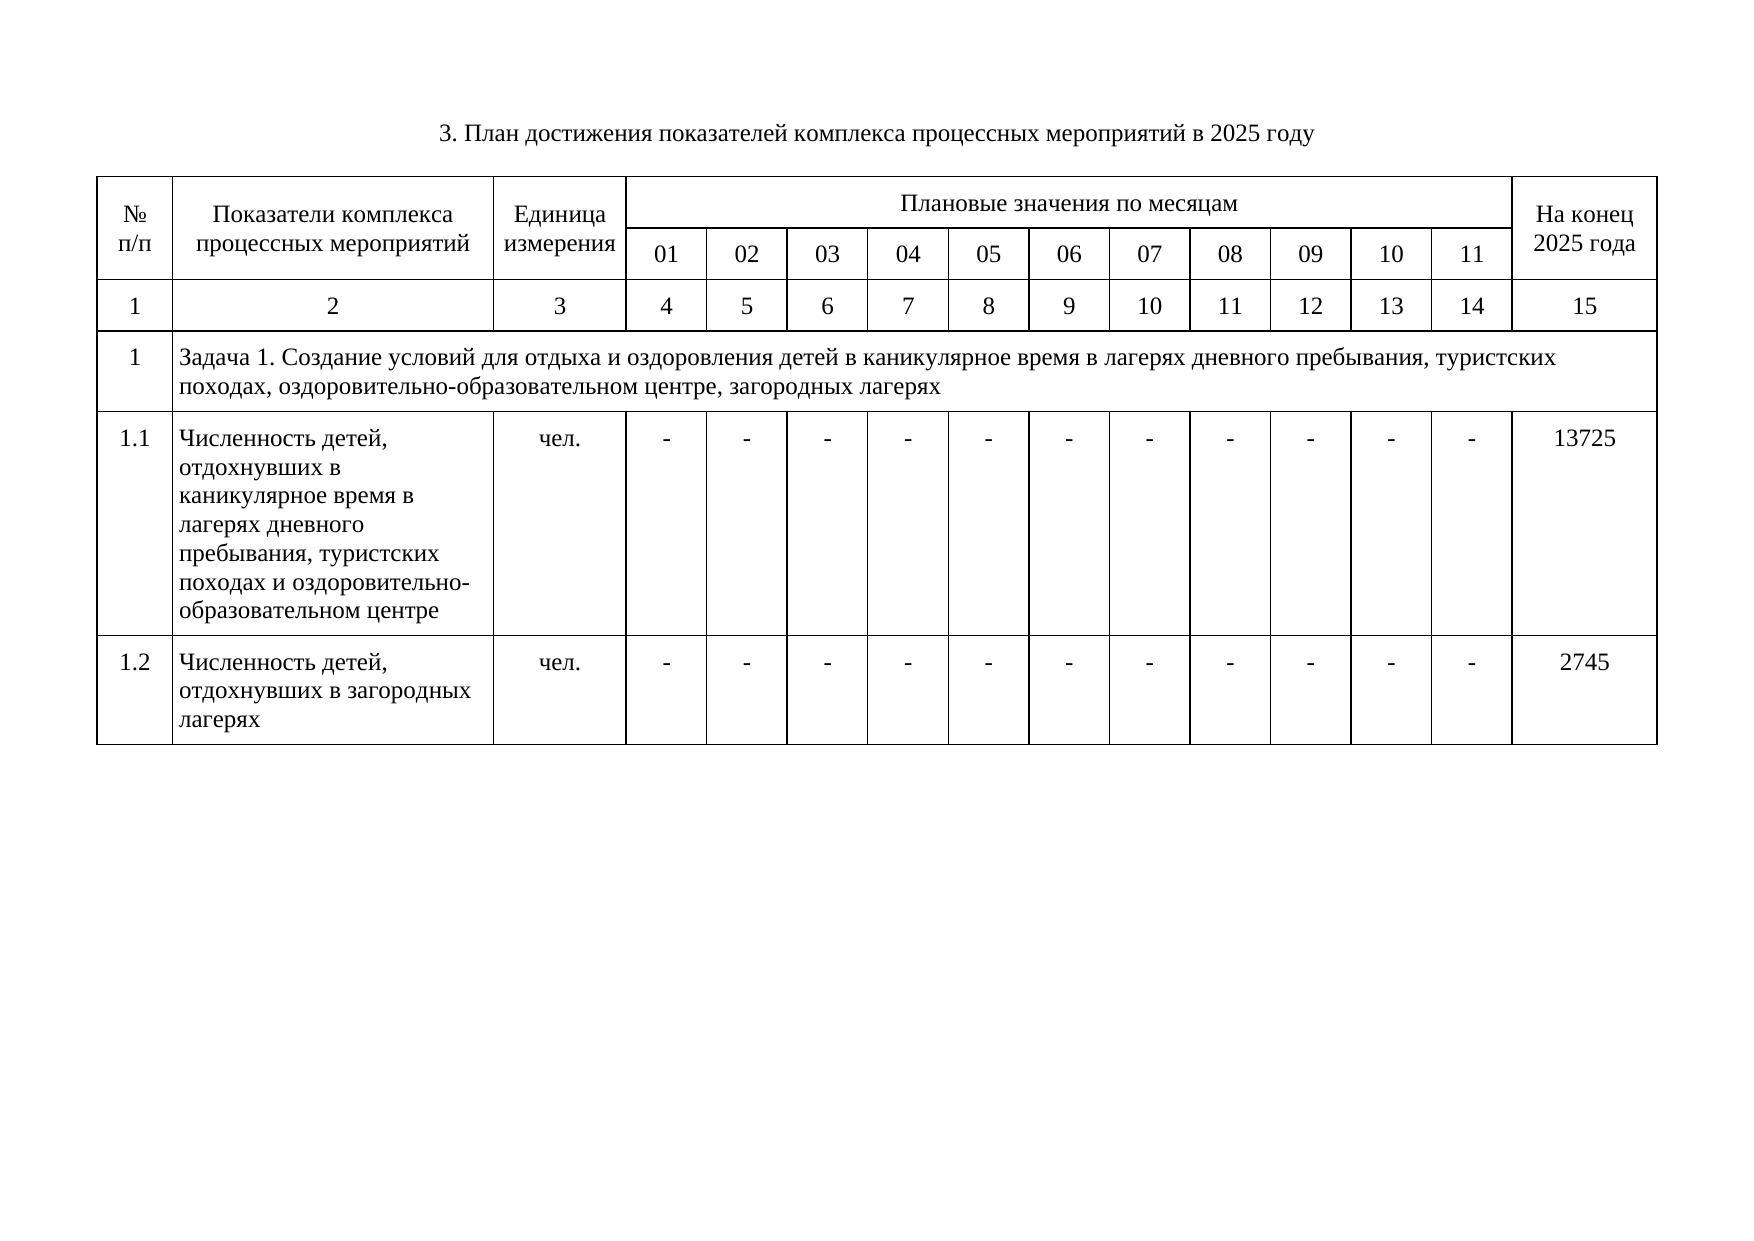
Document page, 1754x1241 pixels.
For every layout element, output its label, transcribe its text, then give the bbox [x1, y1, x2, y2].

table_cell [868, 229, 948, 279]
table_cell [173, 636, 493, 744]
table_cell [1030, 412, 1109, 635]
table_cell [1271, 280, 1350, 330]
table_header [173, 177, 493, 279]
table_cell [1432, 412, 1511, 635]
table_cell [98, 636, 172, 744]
text 3. План достижения показателей комплекса процессных мероприятий в 2025 году [118, 118, 1636, 147]
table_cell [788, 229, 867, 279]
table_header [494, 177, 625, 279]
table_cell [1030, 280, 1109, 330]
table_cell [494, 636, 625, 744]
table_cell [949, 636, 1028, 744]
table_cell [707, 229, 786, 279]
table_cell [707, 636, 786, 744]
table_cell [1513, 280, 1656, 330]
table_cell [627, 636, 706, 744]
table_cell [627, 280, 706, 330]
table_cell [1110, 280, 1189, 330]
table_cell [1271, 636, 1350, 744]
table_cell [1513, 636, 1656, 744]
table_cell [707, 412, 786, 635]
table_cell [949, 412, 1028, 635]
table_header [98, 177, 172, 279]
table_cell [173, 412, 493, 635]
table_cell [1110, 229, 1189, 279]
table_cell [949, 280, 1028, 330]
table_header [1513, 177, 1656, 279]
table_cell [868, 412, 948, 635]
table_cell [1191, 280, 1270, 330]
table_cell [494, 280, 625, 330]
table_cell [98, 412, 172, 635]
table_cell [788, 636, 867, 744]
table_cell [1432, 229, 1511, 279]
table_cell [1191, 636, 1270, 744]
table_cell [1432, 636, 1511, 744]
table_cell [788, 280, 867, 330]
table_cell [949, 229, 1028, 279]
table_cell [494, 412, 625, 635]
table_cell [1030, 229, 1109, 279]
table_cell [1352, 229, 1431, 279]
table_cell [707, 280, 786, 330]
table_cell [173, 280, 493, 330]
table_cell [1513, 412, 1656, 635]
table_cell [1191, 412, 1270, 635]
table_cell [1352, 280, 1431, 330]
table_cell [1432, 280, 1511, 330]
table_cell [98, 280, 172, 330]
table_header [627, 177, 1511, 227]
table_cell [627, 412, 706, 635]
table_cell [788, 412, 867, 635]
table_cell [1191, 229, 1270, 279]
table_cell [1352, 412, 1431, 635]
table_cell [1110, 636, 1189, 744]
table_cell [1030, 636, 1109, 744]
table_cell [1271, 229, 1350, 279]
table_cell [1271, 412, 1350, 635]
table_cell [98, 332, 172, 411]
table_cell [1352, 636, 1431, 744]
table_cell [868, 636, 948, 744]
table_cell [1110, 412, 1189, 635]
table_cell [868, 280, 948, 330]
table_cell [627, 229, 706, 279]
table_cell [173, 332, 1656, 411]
